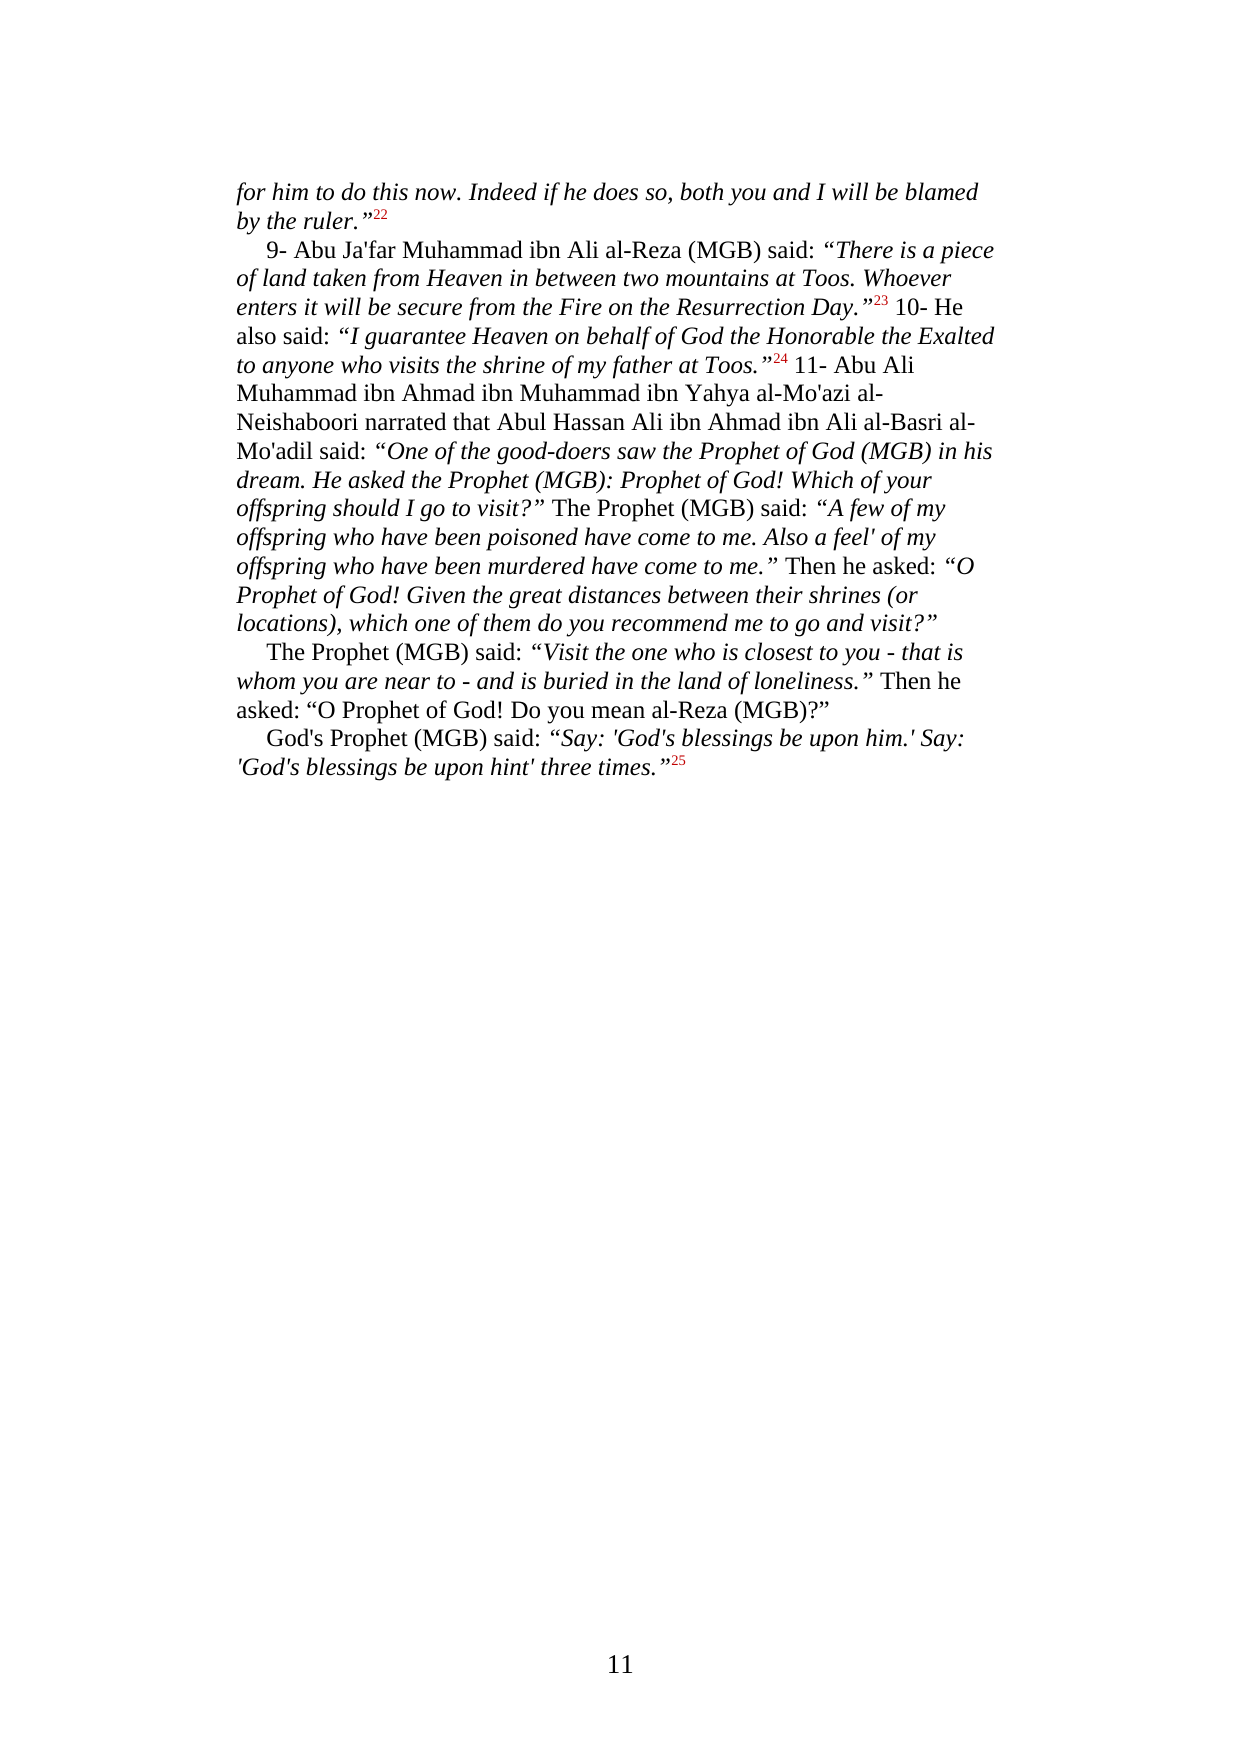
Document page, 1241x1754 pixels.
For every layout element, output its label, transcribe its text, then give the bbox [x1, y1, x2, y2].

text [236, 177, 1004, 235]
text God's Prophet (MGB) said: “Say: 'God's blessings be upon him.' Say: 'God's blessings be upon hint' three times.”25 [236, 723, 1004, 781]
text 9- Abu Ja'far Muhammad ibn Ali al-Reza (MGB) said: “There is a piece of land taken from Heaven in between two mountains at Toos. Whoever enters it will be secure from the Fire on the Resurrection Day.”23 10- He also said: “I guarantee Heaven on behalf of God the Honorable the Exalted to anyone who visits the shrine of my father at Toos.”24 11- Abu Ali Muhammad ibn Ahmad ibn Muhammad ibn Yahya al-Mo'azi al-Neishaboori narrated that Abul Hassan Ali ibn Ahmad ibn Ali al-Basri al-Mo'adil said: “One of the good-doers saw the Prophet of God (MGB) in his dream. He asked the Prophet (MGB): Prophet of God! Which of your offspring should I go to visit?” The Prophet (MGB) said: “A few of my offspring who have been poisoned have come to me. Also a feel' of my offspring who have been murdered have come to me.” Then he asked: “O Prophet of God! Given the great distances between their shrines (or locations), which one of them do you recommend me to go and visit?” [236, 235, 1004, 637]
text The Prophet (MGB) said: “Visit the one who is closest to you - that is whom you are near to - and is buried in the land of loneliness.” Then he asked: “O Prophet of God! Do you mean al-Reza (MGB)?” [236, 637, 1004, 723]
